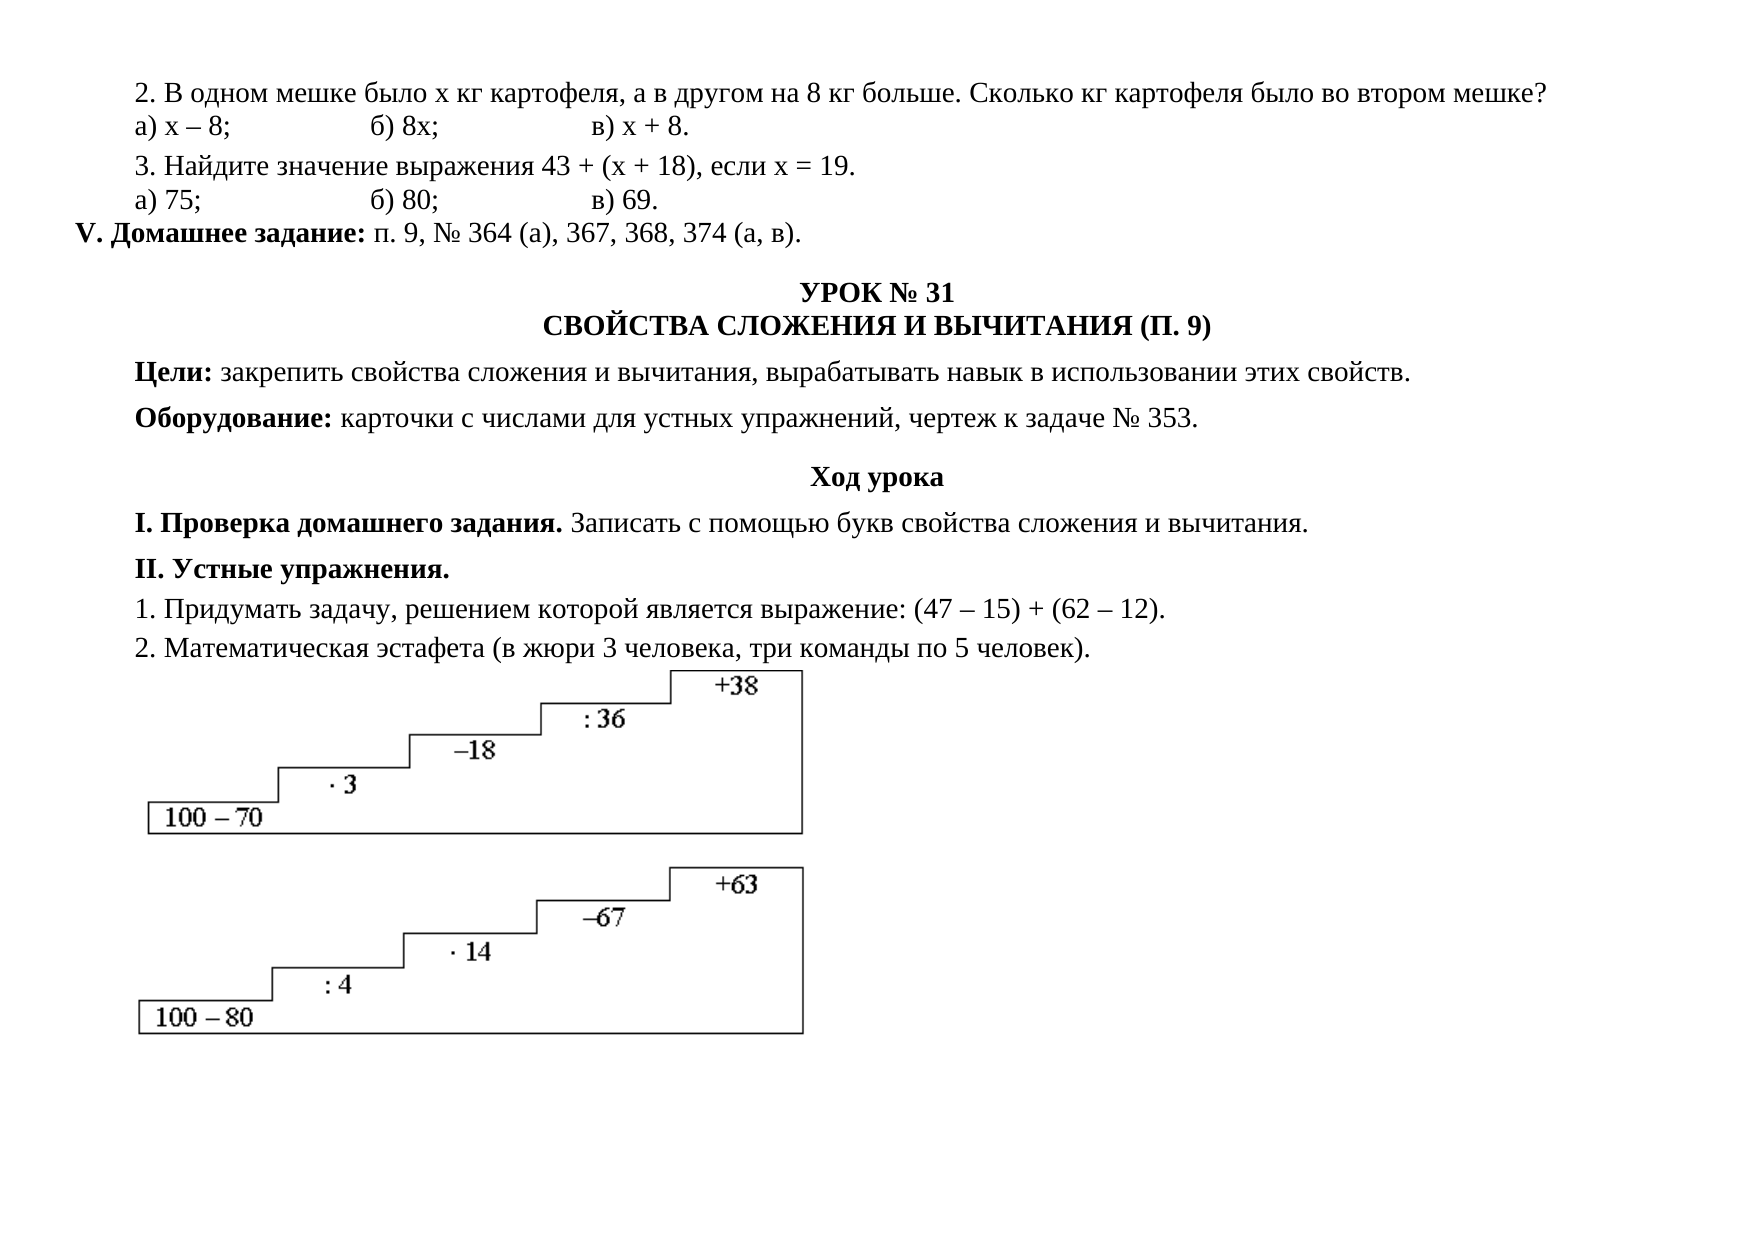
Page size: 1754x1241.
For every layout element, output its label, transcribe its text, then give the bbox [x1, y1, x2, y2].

text а) х – 8; б) 8х; в) х + 8. [75, 108, 1679, 142]
text II. Устные упражнения. [75, 551, 1679, 584]
text Ход урока [75, 459, 1679, 492]
text Цели: закрепить свойства сложения и вычитания, вырабатывать навык в использовании этих свойств. [75, 354, 1679, 388]
text V. Домашнее задание: п. 9, № 364 (а), 367, 368, 374 (а, в). [75, 215, 1679, 249]
text 1. Придумать задачу, решением которой является выражение: (47 – 15) + (62 – 12). [75, 591, 1679, 624]
text а) 75; б) 80; в) 69. [75, 182, 1679, 215]
text Свойства сложения и вычитания (п. 9) [75, 308, 1679, 342]
text Оборудование: карточки с числами для устных упражнений, чертеж к задаче № 353. [75, 400, 1679, 434]
text I. Проверка домашнего задания. Записать с помощью букв свойства сложения и вычитания. [75, 505, 1679, 538]
text Урок № 31 [75, 275, 1679, 308]
picture [134, 670, 811, 844]
picture [134, 850, 814, 1047]
text 3. Найдите значение выражения 43 + (х + 18), если х = 19. [75, 148, 1679, 182]
text 2. Математическая эстафета (в жюри 3 человека, три команды по 5 человек). [75, 631, 1679, 664]
text 2. В одном мешке было х кг картофеля, а в другом на 8 кг больше. Сколько кг картофеля было во втором мешке? [75, 75, 1679, 108]
